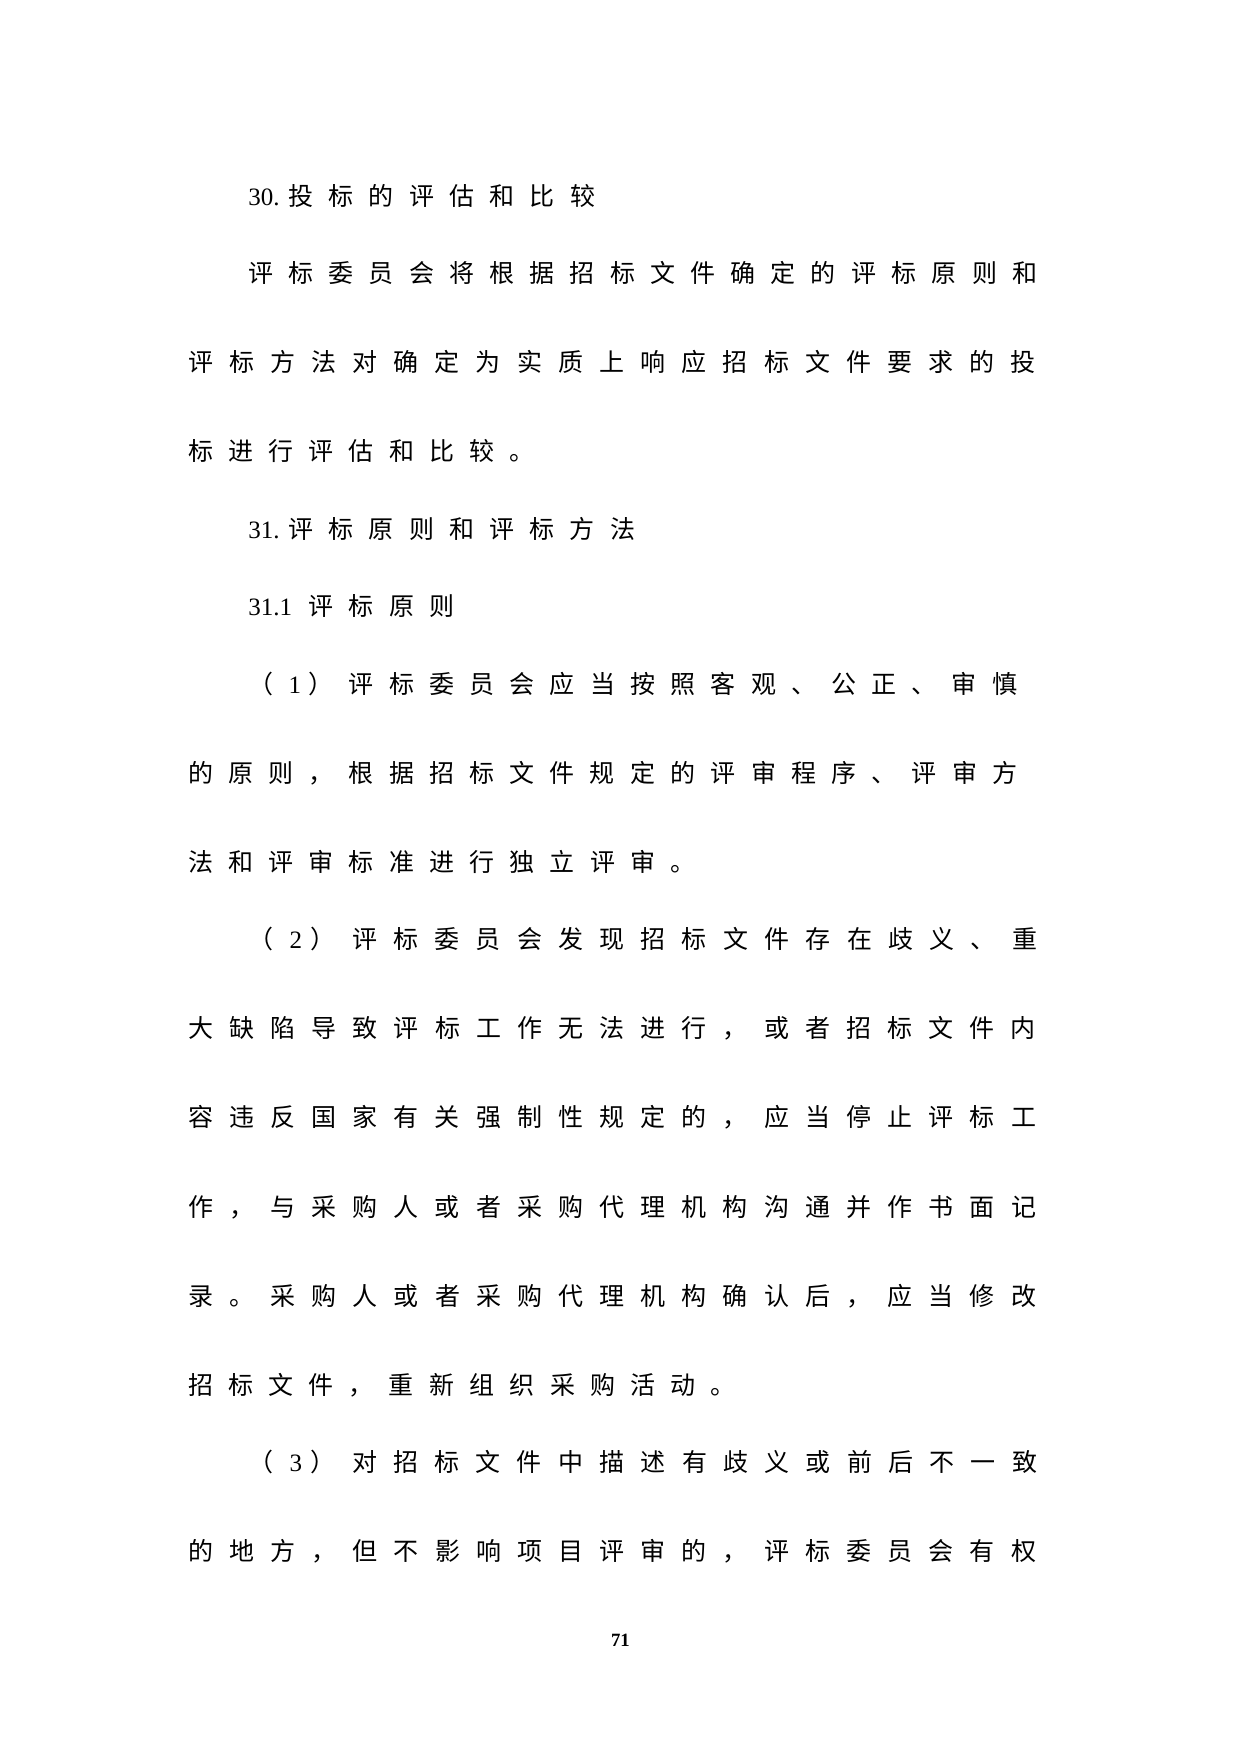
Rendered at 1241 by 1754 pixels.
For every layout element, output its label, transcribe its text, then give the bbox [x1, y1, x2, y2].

text （2）评标委员会发现招标文件存在歧义、重大缺陷导致评标工作无法进行，或者招标文件内容违反国家有关强制性规定的，应当停止评标工作，与采购人或者采购代理机构沟通并作书面记录。采购人或者采购代理机构确认后，应当修改招标文件，重新组织采购活动。 [188, 908, 1052, 1413]
text 31.1 评标原则 [188, 575, 1052, 634]
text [188, 1431, 1052, 1579]
text （1）评标委员会应当按照客观、公正、审慎的原则，根据招标文件规定的评审程序、评审方法和评审标准进行独立评审。 [188, 653, 1052, 890]
text 31. 评标原则和评标方法 [188, 498, 1052, 557]
text 评标委员会将根据招标文件确定的评标原则和评标方法对确定为实质上响应招标文件要求的投标进行评估和比较。 [188, 242, 1052, 479]
text 30. 投标的评估和比较 [188, 164, 1052, 224]
